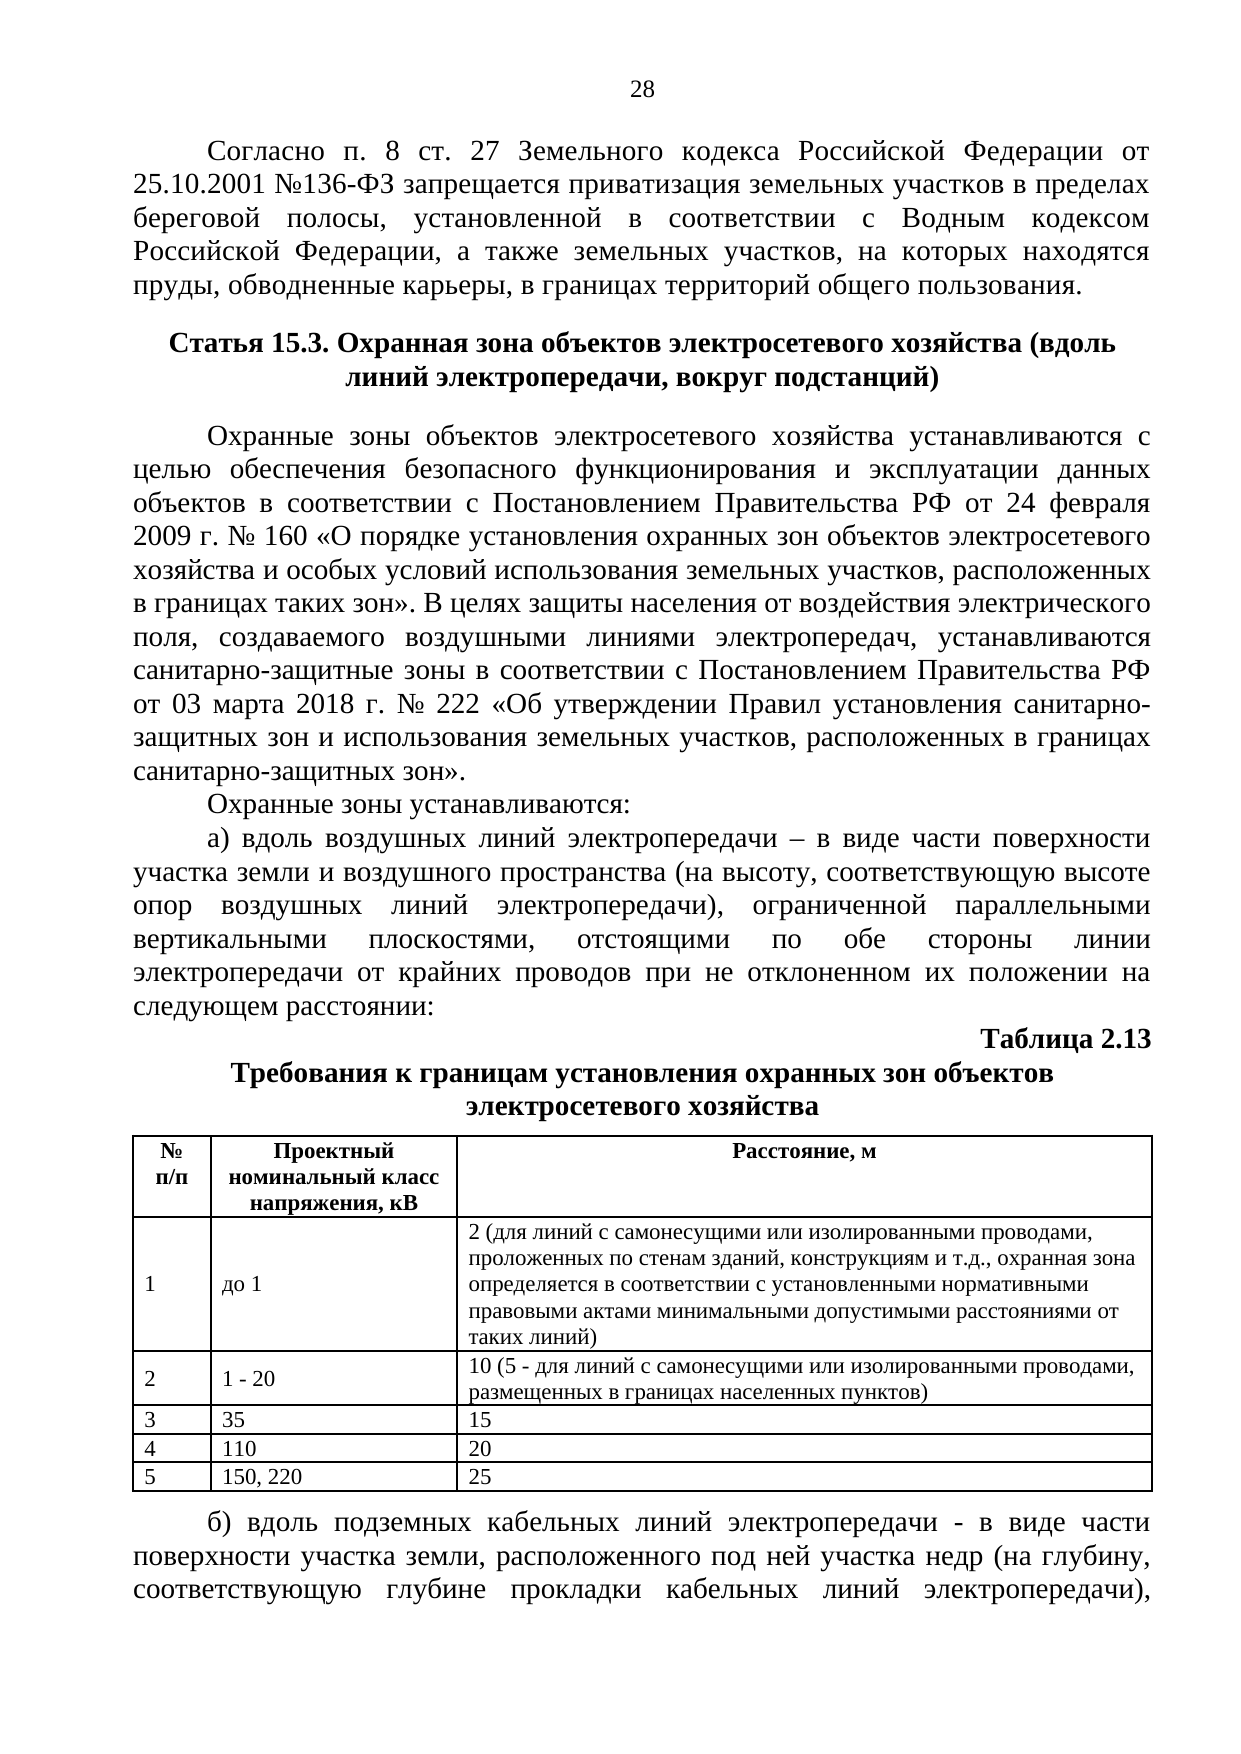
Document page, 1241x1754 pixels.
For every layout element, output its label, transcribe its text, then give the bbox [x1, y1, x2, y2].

text Таблица 2.13 [133, 1021, 1152, 1055]
table_header Расстояние, м [458, 1137, 1151, 1216]
table_cell 150, 220 [212, 1463, 456, 1490]
table_header № п/п [134, 1137, 210, 1216]
text Согласно п. 8 ст. 27 Земельного кодекса Российской Федерации от 25.10.2001 №136-ФЗ запрещается приватизация земельных участков в пределах береговой полосы, установленной в соответствии с Водным кодексом Российской Федерации, а также земельных участков, на которых находятся пруды, обводненные карьеры, в границах территорий общего пользования. [133, 133, 1152, 301]
table_cell 20 [458, 1435, 1151, 1461]
table_cell 1 - 20 [212, 1352, 456, 1404]
table_cell 110 [212, 1435, 456, 1461]
table_cell до 1 [212, 1218, 456, 1349]
table_cell 10 (5 - для линий с самонесущими или изолированными проводами, размещенных в границах населенных пунктов) [458, 1352, 1151, 1404]
table_cell 3 [134, 1406, 210, 1433]
text а) вдоль воздушных линий электропередачи – в виде части поверхности участка земли и воздушного пространства (на высоту, соответствующую высоте опор воздушных линий электропередачи), ограниченной параллельными вертикальными плоскостями, отстоящими по обе стороны линии электропередачи от крайних проводов при не отклоненном их положении на следующем расстоянии: [133, 820, 1152, 1021]
subtitle Статья 15.3. Охранная зона объектов электросетевого хозяйства (вдоль линий электропередачи, вокруг подстанций) [133, 326, 1152, 393]
table_cell 2 (для линий с самонесущими или изолированными проводами, проложенных по стенам зданий, конструкциям и т.д., охранная зона определяется в соответствии с установленными нормативными правовыми актами минимальными допустимыми расстояниями от таких линий) [458, 1218, 1151, 1349]
text Требования к границам установления охранных зон объектов электросетевого хозяйства [133, 1055, 1152, 1122]
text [133, 1504, 1152, 1605]
text Охранные зоны объектов электросетевого хозяйства устанавливаются с целью обеспечения безопасного функционирования и эксплуатации данных объектов в соответствии с Постановлением Правительства РФ от 24 февраля 2009 г. № 160 «О порядке установления охранных зон объектов электросетевого хозяйства и особых условий использования земельных участков, расположенных в границах таких зон». В целях защиты населения от воздействия электрического поля, создаваемого воздушными линиями электропередач, устанавливаются санитарно-защитные зоны в соответствии с Постановлением Правительства РФ от 03 марта 2018 г. № 222 «Об утверждении Правил установления санитарно-защитных зон и использования земельных участков, расположенных в границах санитарно-защитных зон». [133, 418, 1152, 787]
table_cell 5 [134, 1463, 210, 1490]
table_cell 4 [134, 1435, 210, 1461]
table_cell 25 [458, 1463, 1151, 1490]
text Охранные зоны устанавливаются: [133, 787, 1152, 820]
table_cell 2 [134, 1352, 210, 1404]
table_header Проектный номинальный класс напряжения, кВ [212, 1137, 456, 1216]
table_cell 35 [212, 1406, 456, 1433]
table_cell 1 [134, 1218, 210, 1349]
table_cell 15 [458, 1406, 1151, 1433]
